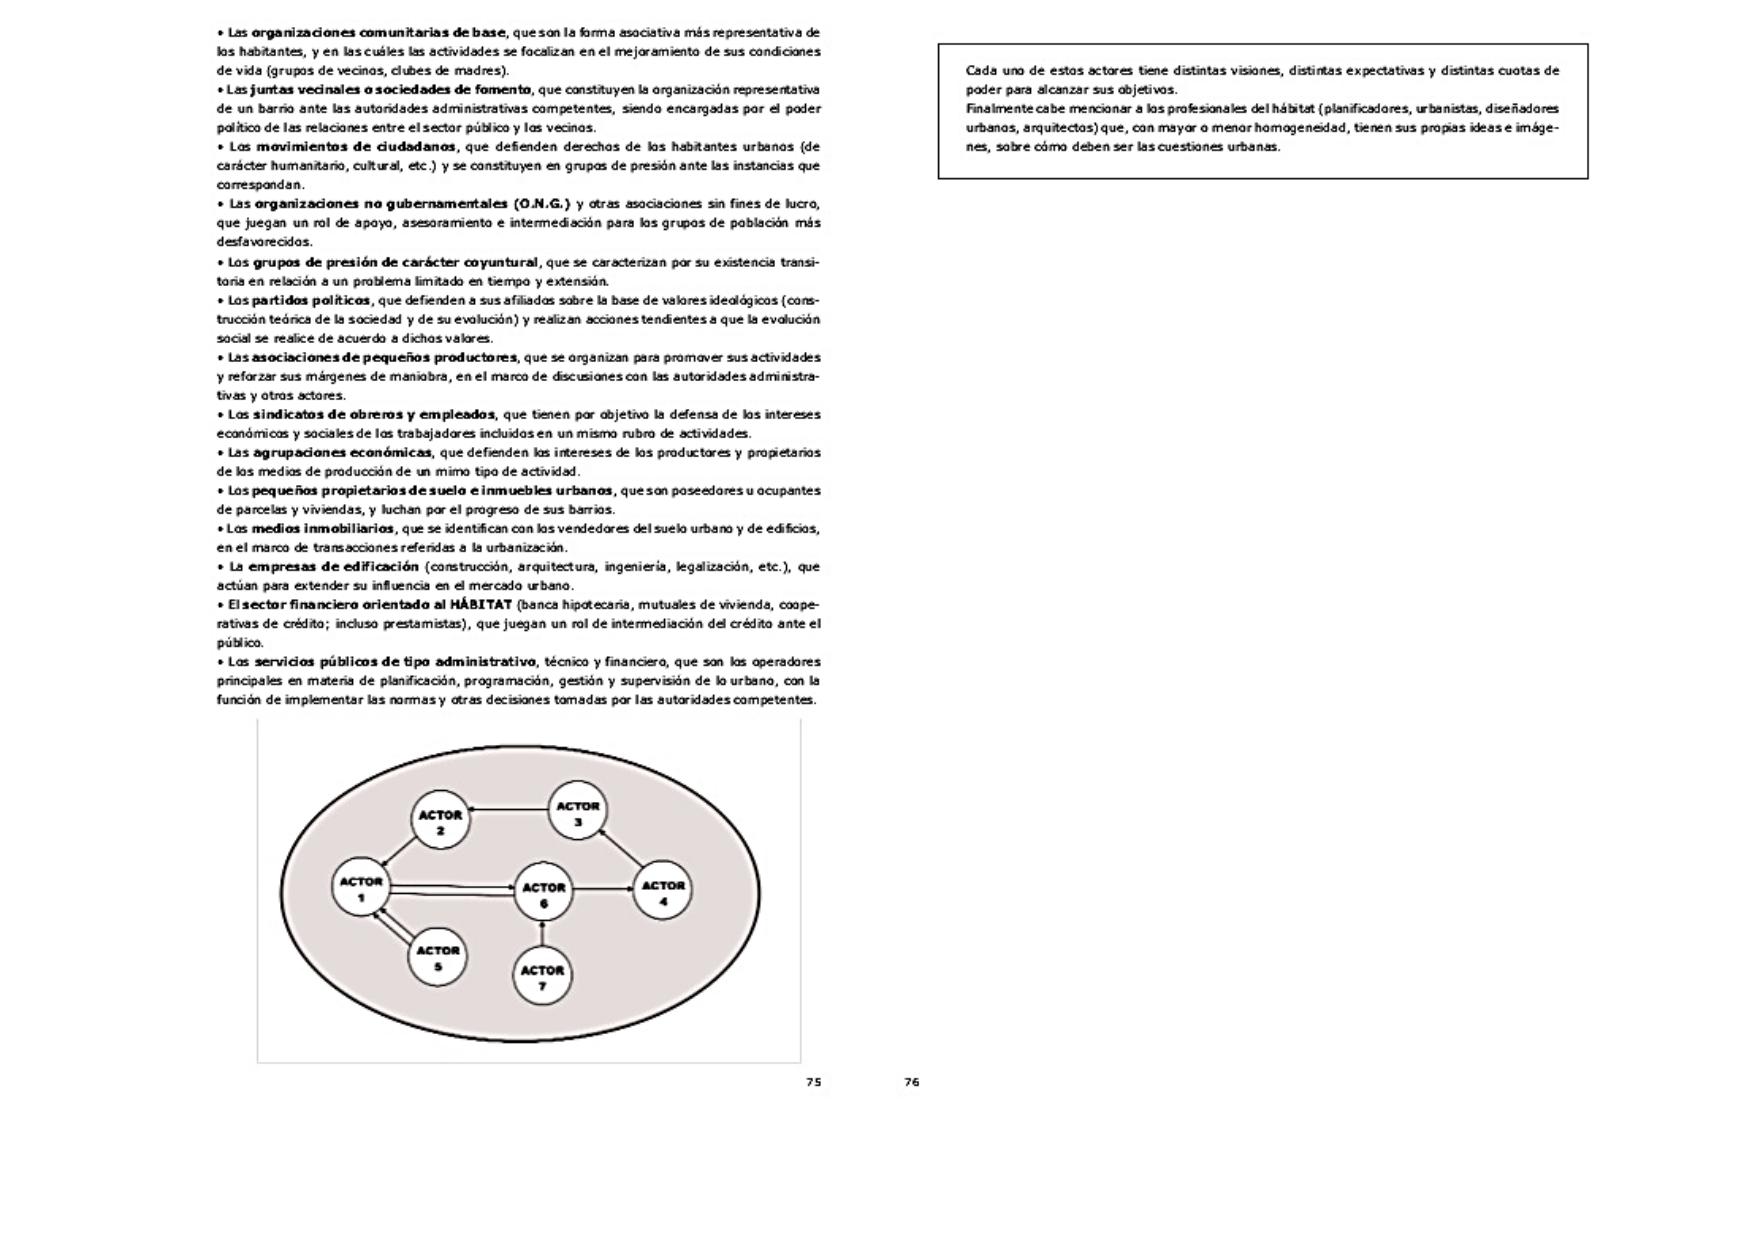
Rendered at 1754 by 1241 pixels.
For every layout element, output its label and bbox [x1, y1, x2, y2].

picture [59, 0, 1681, 1118]
